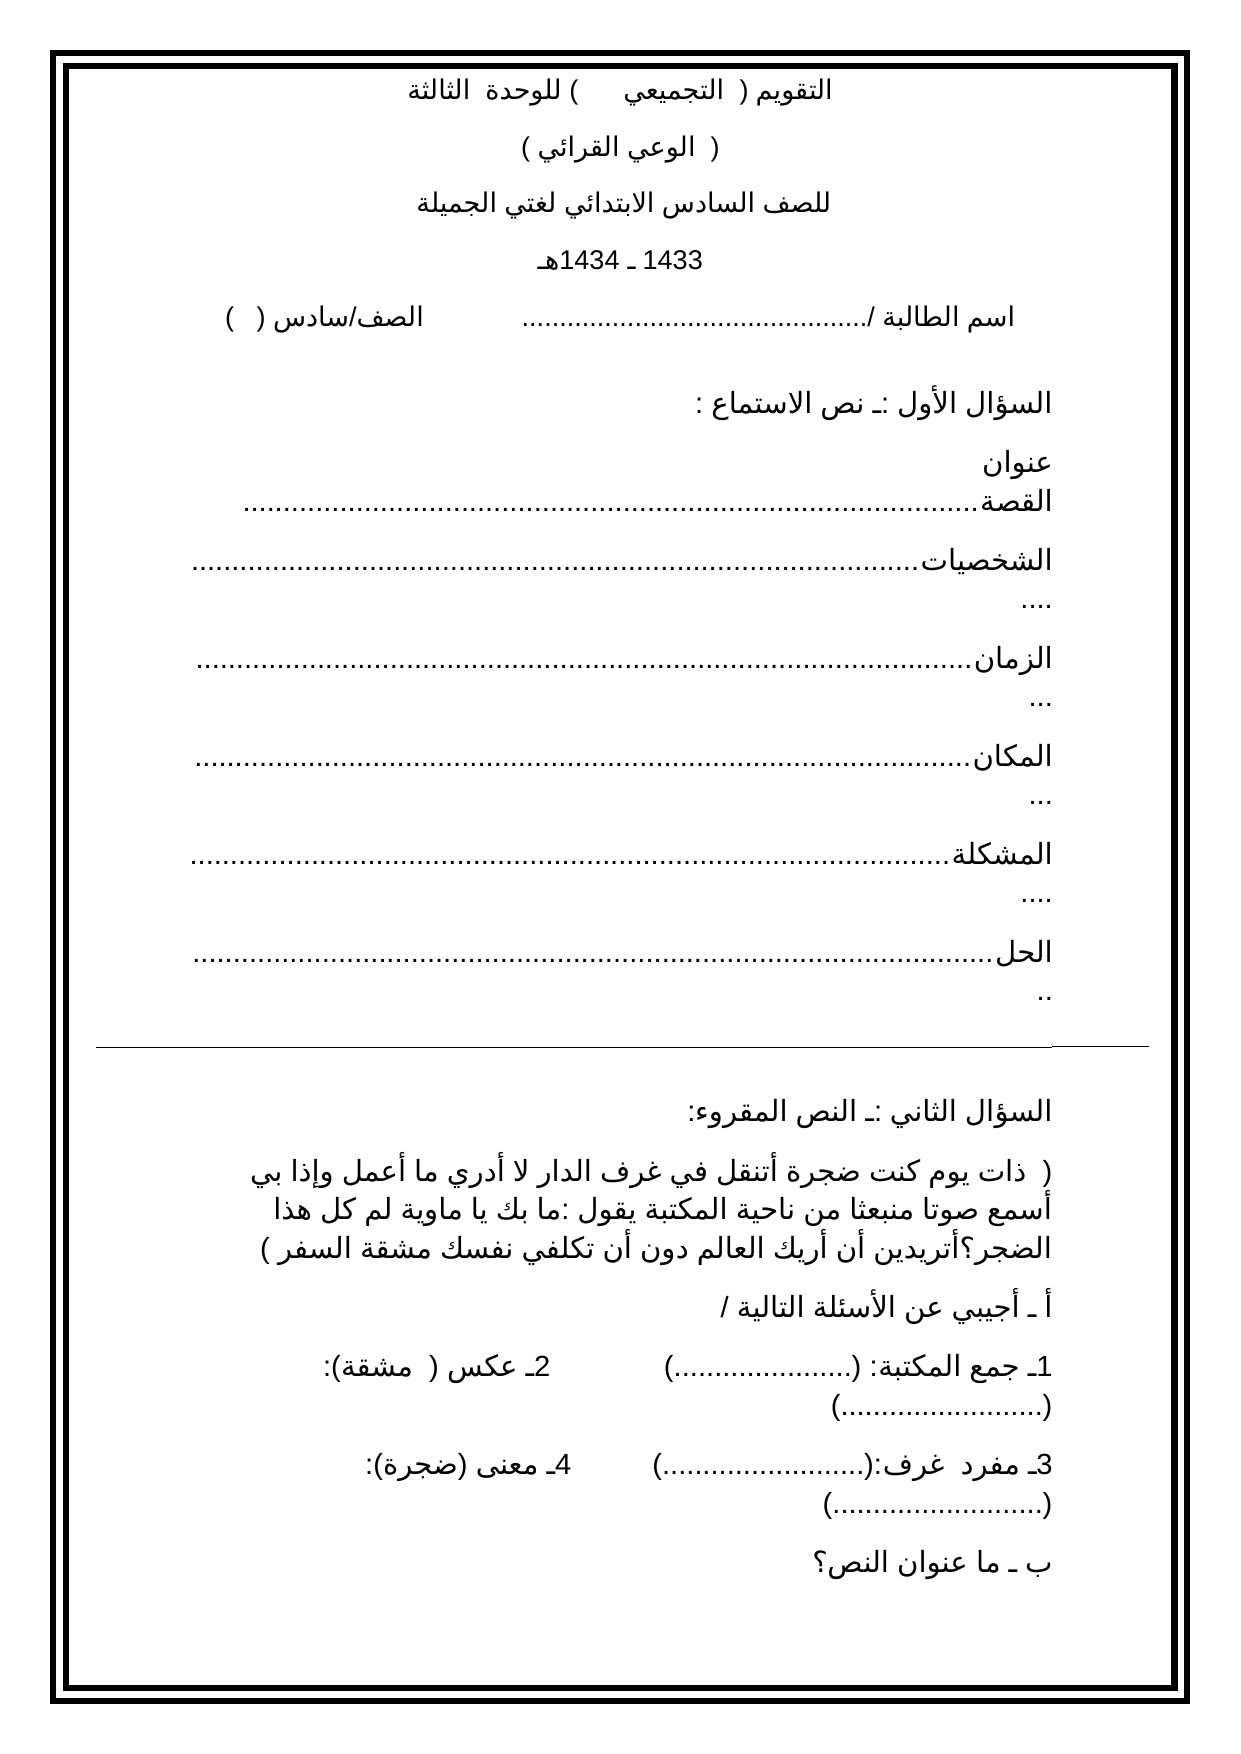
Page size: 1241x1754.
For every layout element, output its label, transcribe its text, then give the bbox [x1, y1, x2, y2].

text الشخصيات.............................................................................................. [187, 543, 1053, 615]
text ب ـ ما عنوان النص؟ [187, 1545, 1053, 1579]
text ( ذات يوم كنت ضجرة أتنقل في غرف الدار لا أدري ما أعمل وإذا بي أسمع صوتا منبعثا من ناحية المكتبة يقول :ما بك يا ماوية لم كل هذا الضجر؟أتريدين أن أريك العالم دون أن تكلفي نفسك مشقة السفر ) [187, 1154, 1053, 1264]
text السؤال الأول :ـ نص الاستماع : [187, 386, 1053, 419]
text السؤال الثاني :ـ النص المقروء: [187, 1094, 1053, 1128]
text 3ـ مفرد غرف:(.........................) 4ـ معنى (ضجرة):(..........................) [187, 1447, 1053, 1519]
text 1ـ جمع المكتبة: (......................) 2ـ عكس ( مشقة):(.........................) [187, 1349, 1053, 1422]
text الزمان................................................................................................... [187, 641, 1053, 713]
text عنوان القصة........................................................................................... [187, 445, 1053, 517]
text الحل..................................................................................................... [187, 934, 1053, 1007]
text المشكلة.................................................................................................. [187, 837, 1053, 909]
text المكان................................................................................................... [187, 739, 1053, 811]
text أ ـ أجيبي عن الأسئلة التالية / [187, 1290, 1053, 1324]
